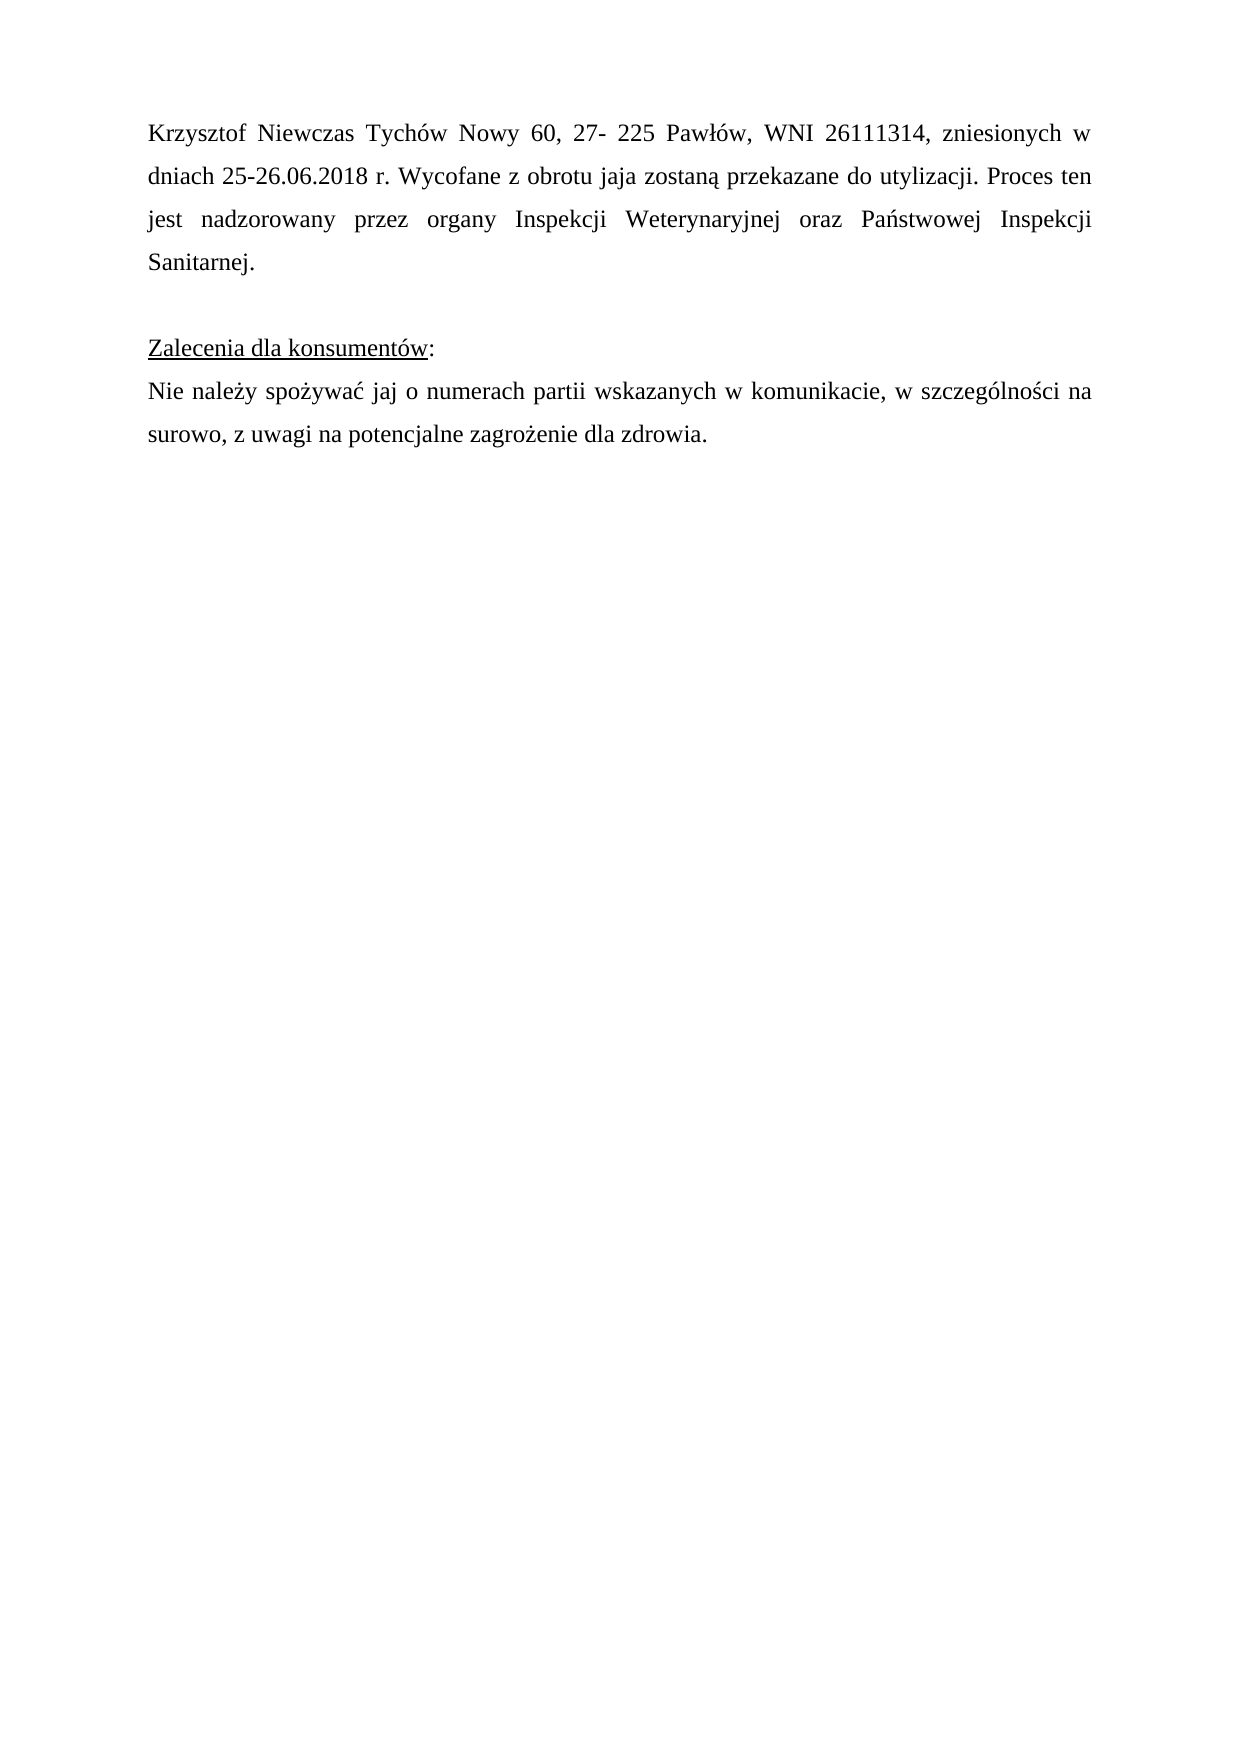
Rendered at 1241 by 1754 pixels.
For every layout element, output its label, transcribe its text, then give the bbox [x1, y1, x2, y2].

text Nie należy spożywać jaj o numerach partii wskazanych w komunikacie, w szczególności na surowo, z uwagi na potencjalne zagrożenie dla zdrowia. [148, 376, 1092, 448]
text Zalecenia dla konsumentów: [148, 333, 1092, 362]
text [148, 118, 1092, 276]
